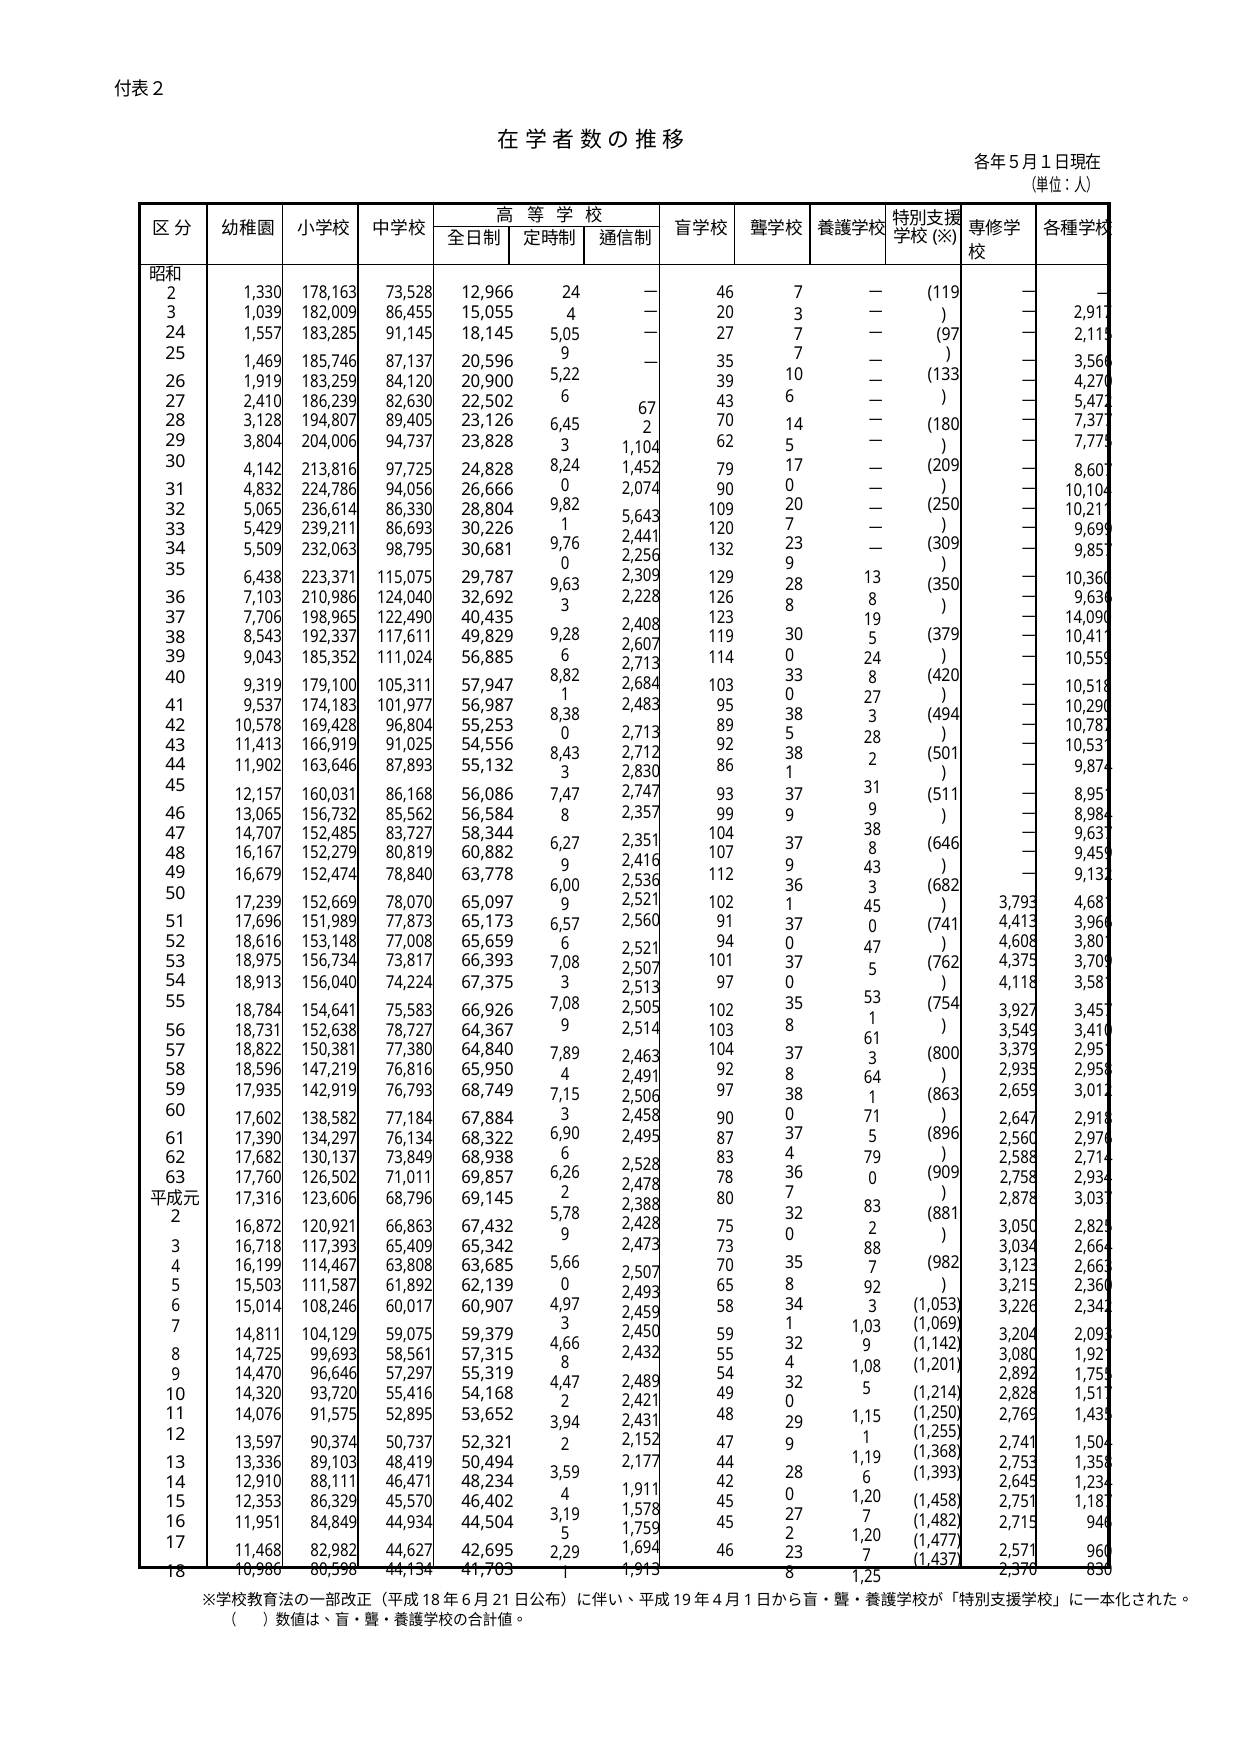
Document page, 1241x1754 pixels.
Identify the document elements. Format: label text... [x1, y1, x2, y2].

text 在 学 者 数 の 推 移 [497, 124, 746, 154]
text ※学校教育法の一部改正（平成18年6月21日公布）に伴い、平成19年4月1日から盲・聾・養護学校が「特別支援学校」に一本化された。 [202, 1589, 1240, 1609]
text （ ）数値は、盲・聾・養護学校の合計値。 [223, 1609, 1240, 1630]
text 付表２ [114, 75, 169, 100]
text （単位：人） [1024, 173, 1240, 196]
text 各年５月１日現在 [974, 151, 1240, 173]
